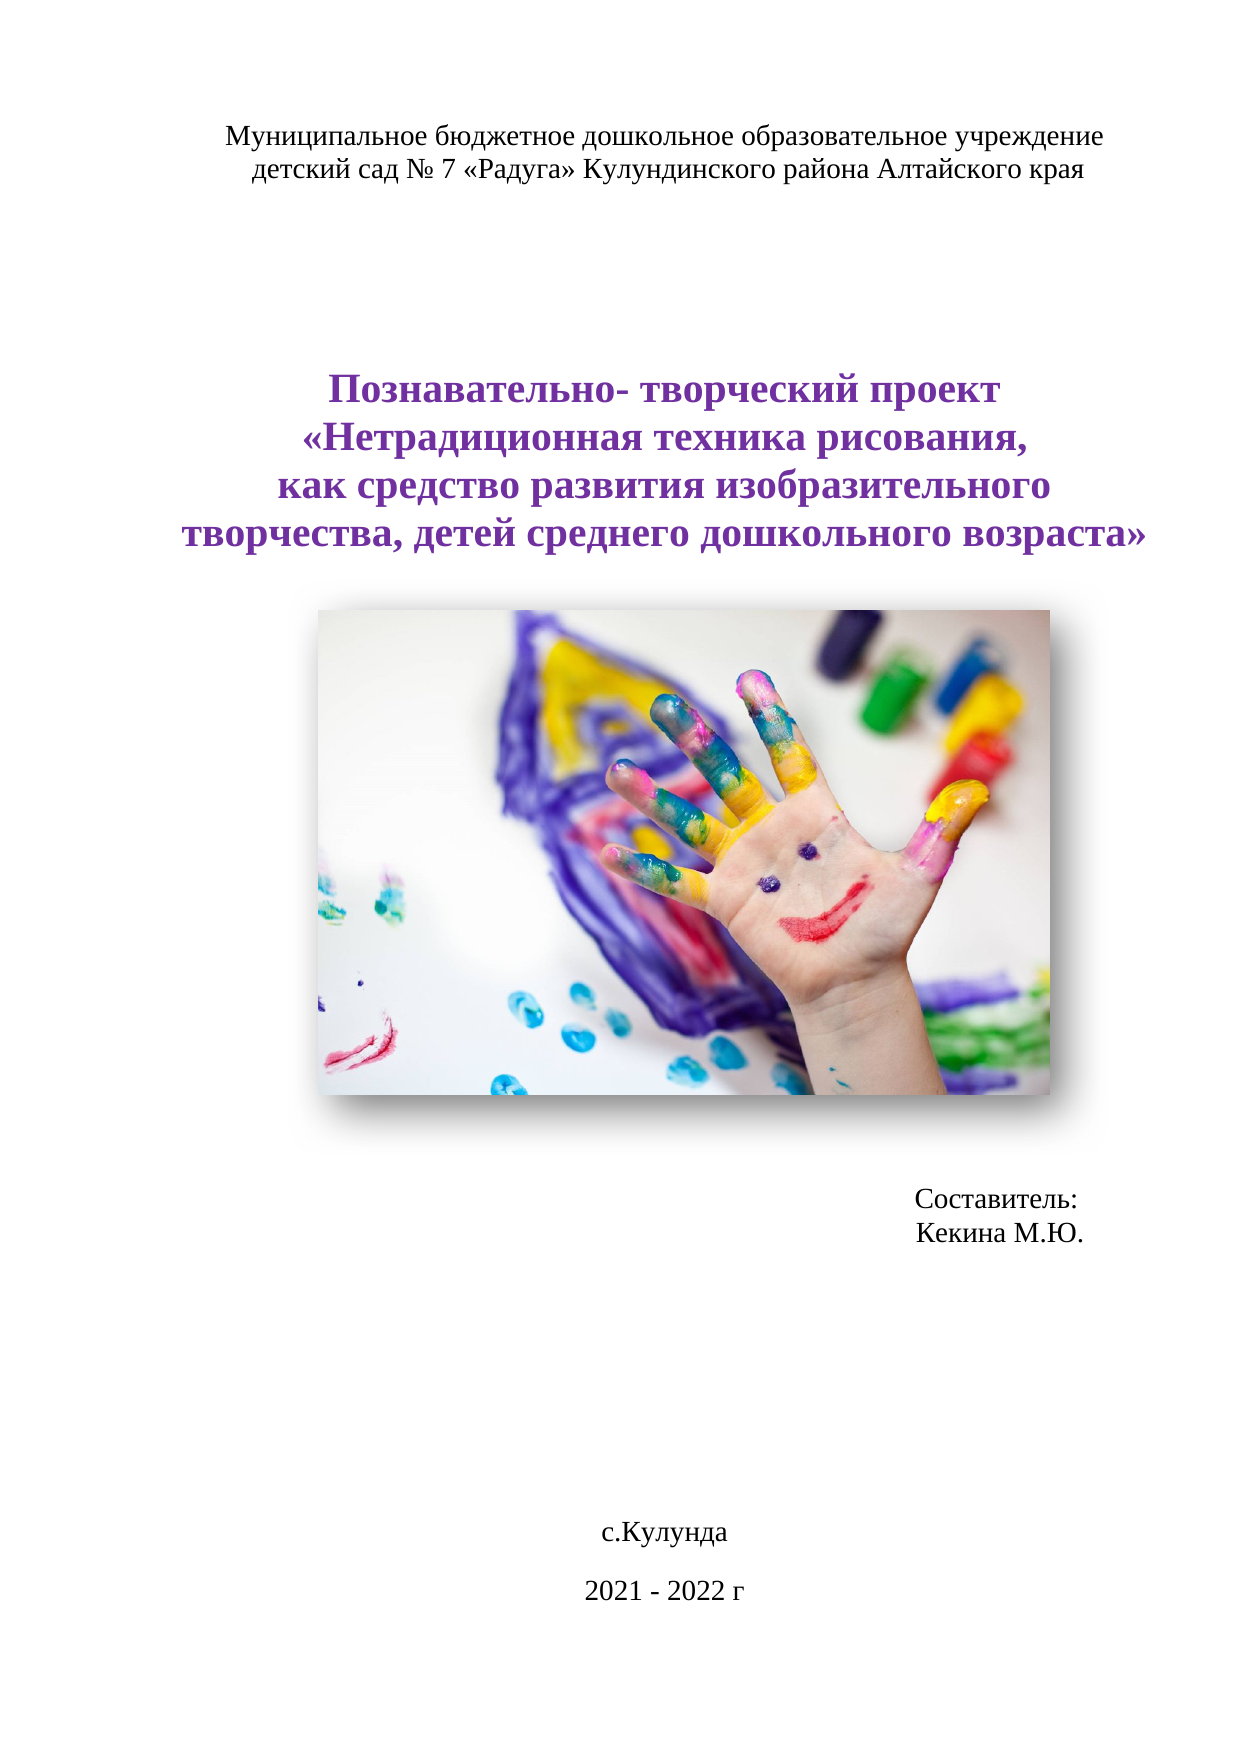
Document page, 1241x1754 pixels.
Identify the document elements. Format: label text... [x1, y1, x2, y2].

text с.Кулунда [177, 1514, 1152, 1547]
picture [318, 610, 1050, 1095]
text Составитель: [177, 1181, 1152, 1215]
text 2021 - 2022 г [177, 1573, 1152, 1607]
text Муниципальное бюджетное дошкольное образовательное учреждение [177, 118, 1152, 152]
text детский сад № 7 «Радуга» Кулундинского района Алтайского края [177, 152, 1152, 185]
text «Нетрадиционная техника рисования, [177, 411, 1152, 459]
text как средство развития изобразительного творчества, детей среднего дошкольного возраста» [177, 459, 1152, 555]
text Познавательно- творческий проект [177, 363, 1152, 411]
text Кекина М.Ю. [177, 1215, 1152, 1248]
